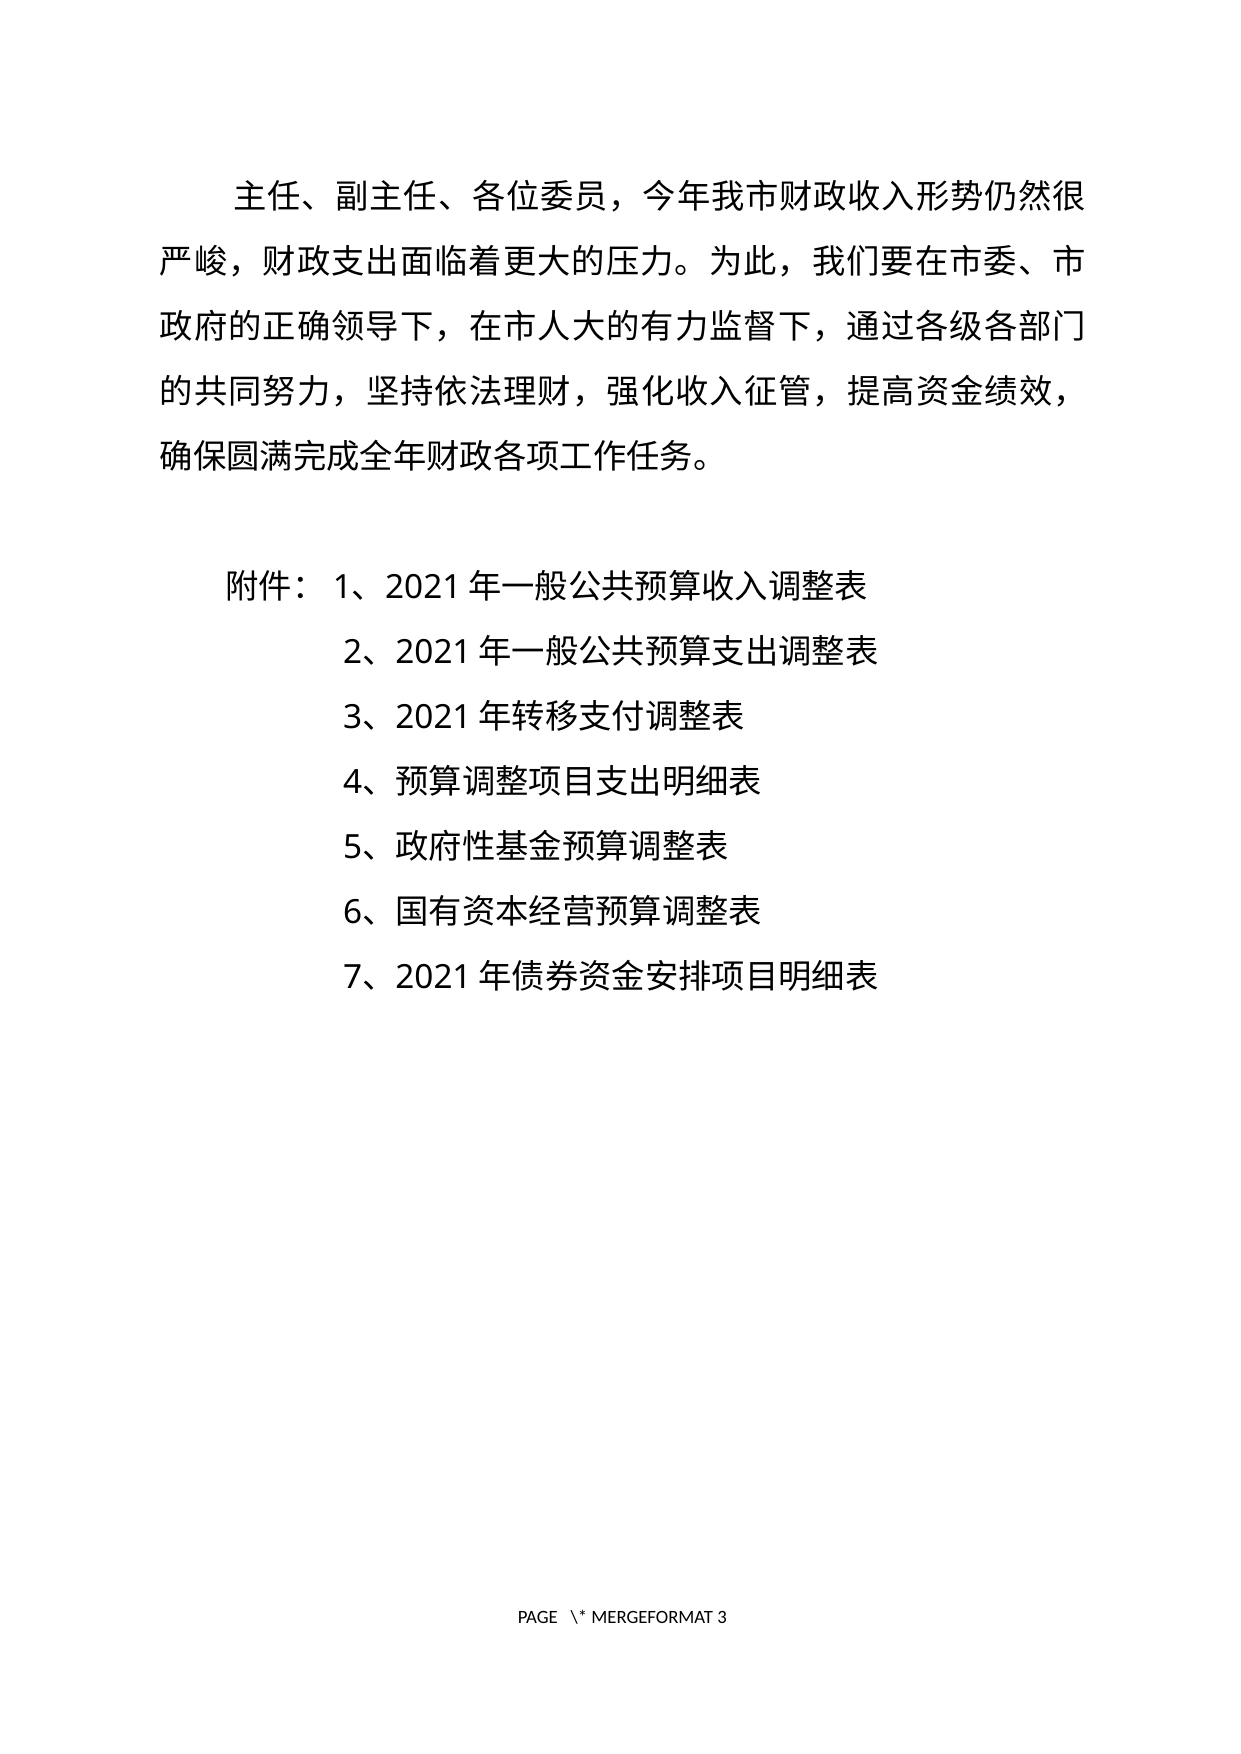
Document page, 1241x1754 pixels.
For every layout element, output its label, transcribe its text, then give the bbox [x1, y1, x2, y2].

text 4、预算调整项目支出明细表 [159, 746, 1081, 811]
text 附件： 1、2021年一般公共预算收入调整表 [159, 551, 1087, 616]
text 主任、副主任、各位委员，今年我市财政收入形势仍然很严峻，财政支出面临着更大的压力。为此，我们要在市委、市政府的正确领导下，在市人大的有力监督下，通过各级各部门的共同努力，坚持依法理财，强化收入征管，提高资金绩效，确保圆满完成全年财政各项工作任务。 [159, 161, 1087, 486]
text 2、2021年一般公共预算支出调整表 [159, 616, 1081, 681]
text 7、2021年债券资金安排项目明细表 [159, 941, 1081, 1006]
text 6、国有资本经营预算调整表 [159, 876, 1081, 941]
text 3、2021年转移支付调整表 [159, 681, 1081, 746]
text 5、政府性基金预算调整表 [159, 811, 1081, 876]
